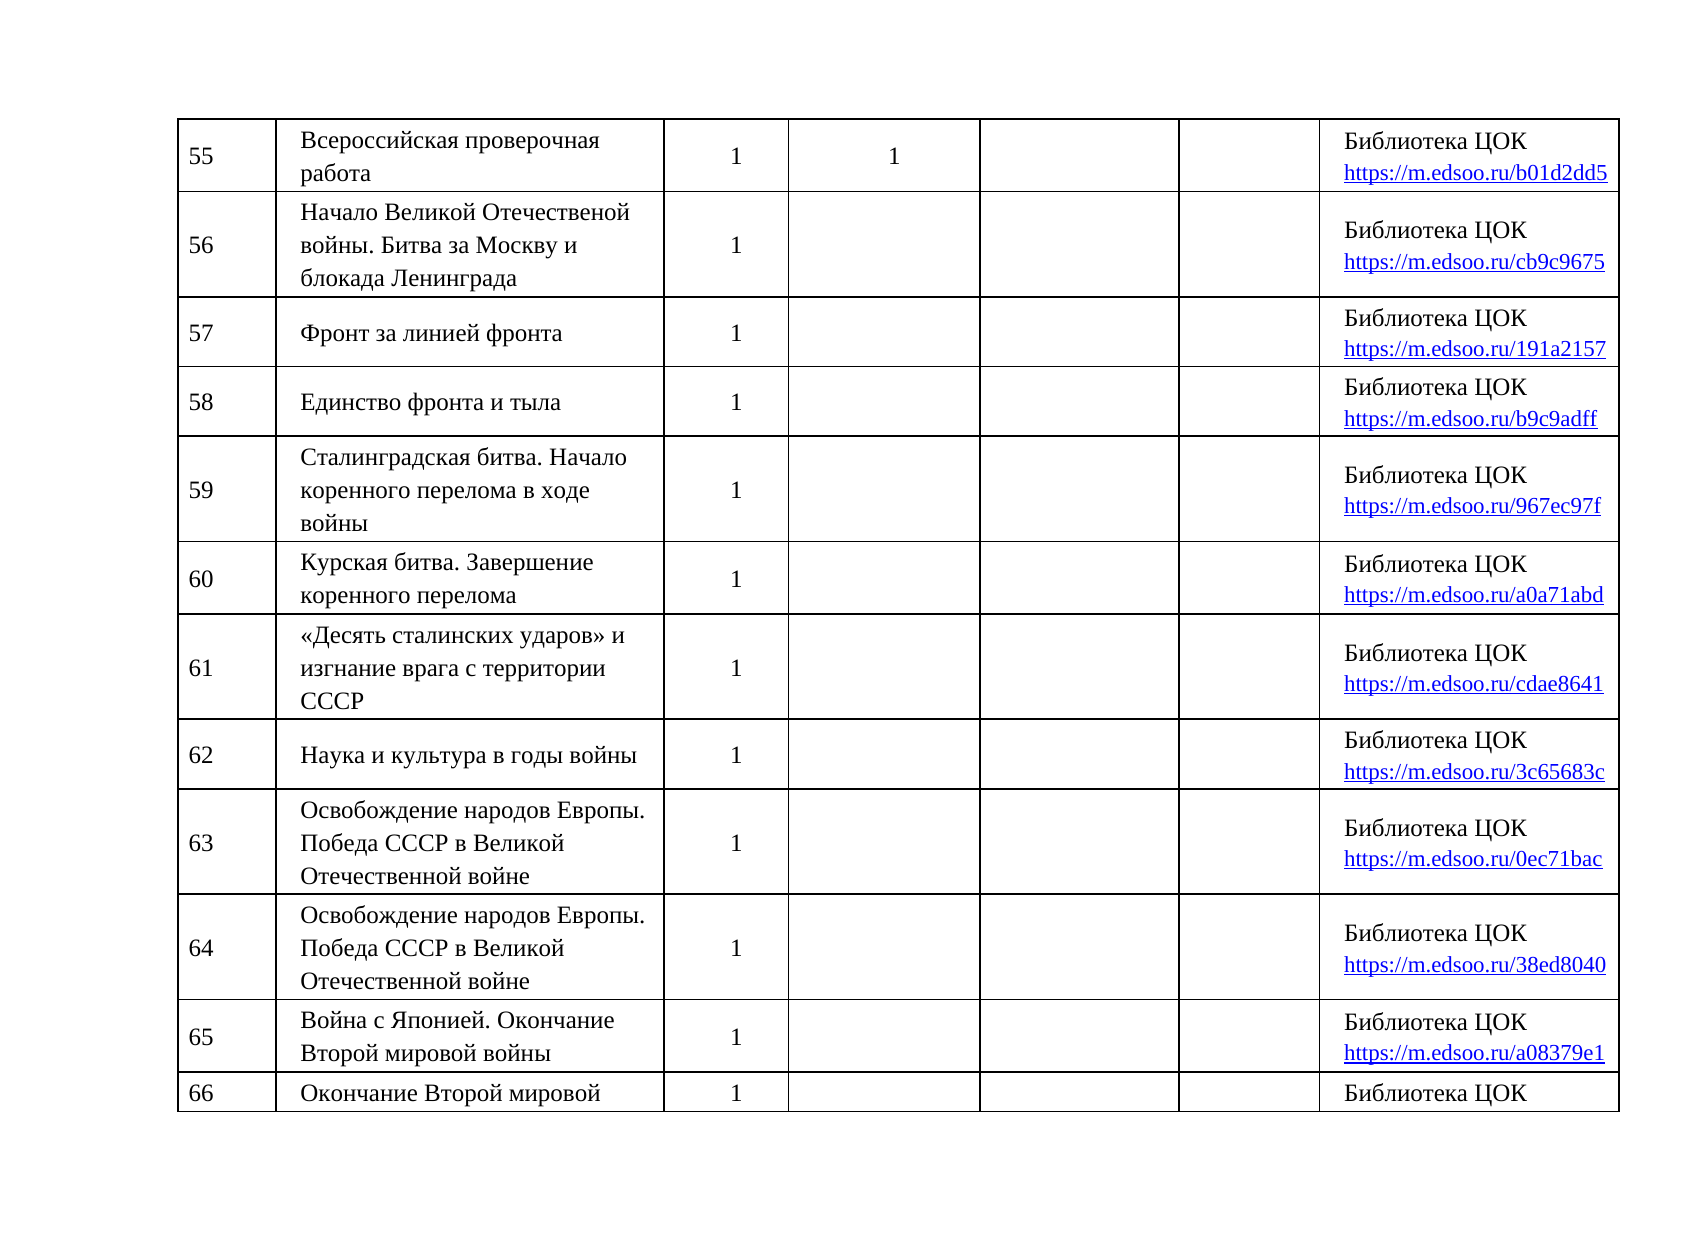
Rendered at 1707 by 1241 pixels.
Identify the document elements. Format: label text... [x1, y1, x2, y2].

table_cell 65 [179, 1000, 275, 1071]
table_cell [981, 120, 1178, 191]
table_cell 1 [665, 542, 788, 613]
table_cell 1 [665, 298, 788, 366]
table_cell [789, 367, 979, 435]
table_cell 1 [665, 790, 788, 893]
table_cell 66 [179, 1073, 275, 1111]
table_cell [981, 615, 1178, 718]
table_cell [789, 615, 979, 718]
table_cell [789, 192, 979, 296]
table_cell [981, 367, 1178, 435]
table_cell [981, 192, 1178, 296]
table_cell [789, 1000, 979, 1071]
table_cell 1 [665, 367, 788, 435]
table_cell Война с Японией. Окончание Второй мировой войны [277, 1000, 663, 1071]
table_cell 1 [665, 1000, 788, 1071]
table_cell 1 [665, 437, 788, 541]
table_cell 1 [789, 120, 979, 191]
table_cell Библиотека ЦОК https://m.edsoo.ru/a08379e1 [1320, 1000, 1618, 1071]
table_cell 56 [179, 192, 275, 296]
table_cell 1 [665, 120, 788, 191]
table_cell [789, 1073, 979, 1111]
table_cell Библиотека ЦОК https://m.edsoo.ru/a0a71abd [1320, 542, 1618, 613]
table_cell [1180, 542, 1319, 613]
table_cell 63 [179, 790, 275, 893]
table_cell [1180, 298, 1319, 366]
table_cell «Десять сталинских ударов» и изгнание врага с территории СССР [277, 615, 663, 718]
table_cell [981, 542, 1178, 613]
table_cell 55 [179, 120, 275, 191]
table_cell [789, 790, 979, 893]
table_cell [789, 298, 979, 366]
table_cell 60 [179, 542, 275, 613]
table_cell 59 [179, 437, 275, 541]
table_cell 62 [179, 720, 275, 788]
table_cell [1180, 790, 1319, 893]
table_cell [1180, 1073, 1319, 1111]
table_cell 1 [665, 1073, 788, 1111]
table_cell [789, 895, 979, 999]
table_cell Фронт за линией фронта [277, 298, 663, 366]
table_cell 1 [665, 895, 788, 999]
table_cell Наука и культура в годы войны [277, 720, 663, 788]
table_cell Освобождение народов Европы. Победа СССР в Великой Отечественной войне [277, 790, 663, 893]
table_cell [1180, 437, 1319, 541]
table_cell Библиотека ЦОК https://m.edsoo.ru/191a2157 [1320, 298, 1618, 366]
table_cell Сталинградская битва. Начало коренного перелома в ходе войны [277, 437, 663, 541]
table_cell [1180, 615, 1319, 718]
table_cell [981, 720, 1178, 788]
table_cell Библиотека ЦОК https://m.edsoo.ru/38ed8040 [1320, 895, 1618, 999]
table_cell [981, 298, 1178, 366]
table_cell Библиотека ЦОК https://m.edsoo.ru/3c65683c [1320, 720, 1618, 788]
table_cell [1180, 720, 1319, 788]
table_cell Начало Великой Отечественой войны. Битва за Москву и блокада Ленинграда [277, 192, 663, 296]
table_cell [1180, 367, 1319, 435]
table_cell Библиотека ЦОК https://m.edsoo.ru/0ec71bac [1320, 790, 1618, 893]
table_cell 58 [179, 367, 275, 435]
table_cell [1180, 120, 1319, 191]
table_cell 1 [665, 615, 788, 718]
table_cell 57 [179, 298, 275, 366]
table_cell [277, 1073, 663, 1111]
table_cell 61 [179, 615, 275, 718]
table_cell [1180, 192, 1319, 296]
table_cell Единство фронта и тыла [277, 367, 663, 435]
table_cell [1180, 895, 1319, 999]
table_cell [981, 437, 1178, 541]
table_cell Библиотека ЦОК https://m.edsoo.ru/b9c9adff [1320, 367, 1618, 435]
table_cell Всероссийская проверочная работа [277, 120, 663, 191]
table_cell Библиотека ЦОК https://m.edsoo.ru/b01d2dd5 [1320, 120, 1618, 191]
table_cell Освобождение народов Европы. Победа СССР в Великой Отечественной войне [277, 895, 663, 999]
table_cell [1180, 1000, 1319, 1071]
table_cell [981, 1073, 1178, 1111]
table_cell 1 [665, 192, 788, 296]
table_cell [981, 1000, 1178, 1071]
table_cell 1 [665, 720, 788, 788]
table_cell Курская битва. Завершение коренного перелома [277, 542, 663, 613]
table_cell Библиотека ЦОК https://m.edsoo.ru/967ec97f [1320, 437, 1618, 541]
table_cell [789, 437, 979, 541]
table_cell [981, 895, 1178, 999]
table_cell [981, 790, 1178, 893]
table_cell 64 [179, 895, 275, 999]
table_cell [789, 720, 979, 788]
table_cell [1320, 1073, 1618, 1111]
table_cell Библиотека ЦОК https://m.edsoo.ru/cb9c9675 [1320, 192, 1618, 296]
table_cell Библиотека ЦОК https://m.edsoo.ru/cdae8641 [1320, 615, 1618, 718]
table_cell [789, 542, 979, 613]
